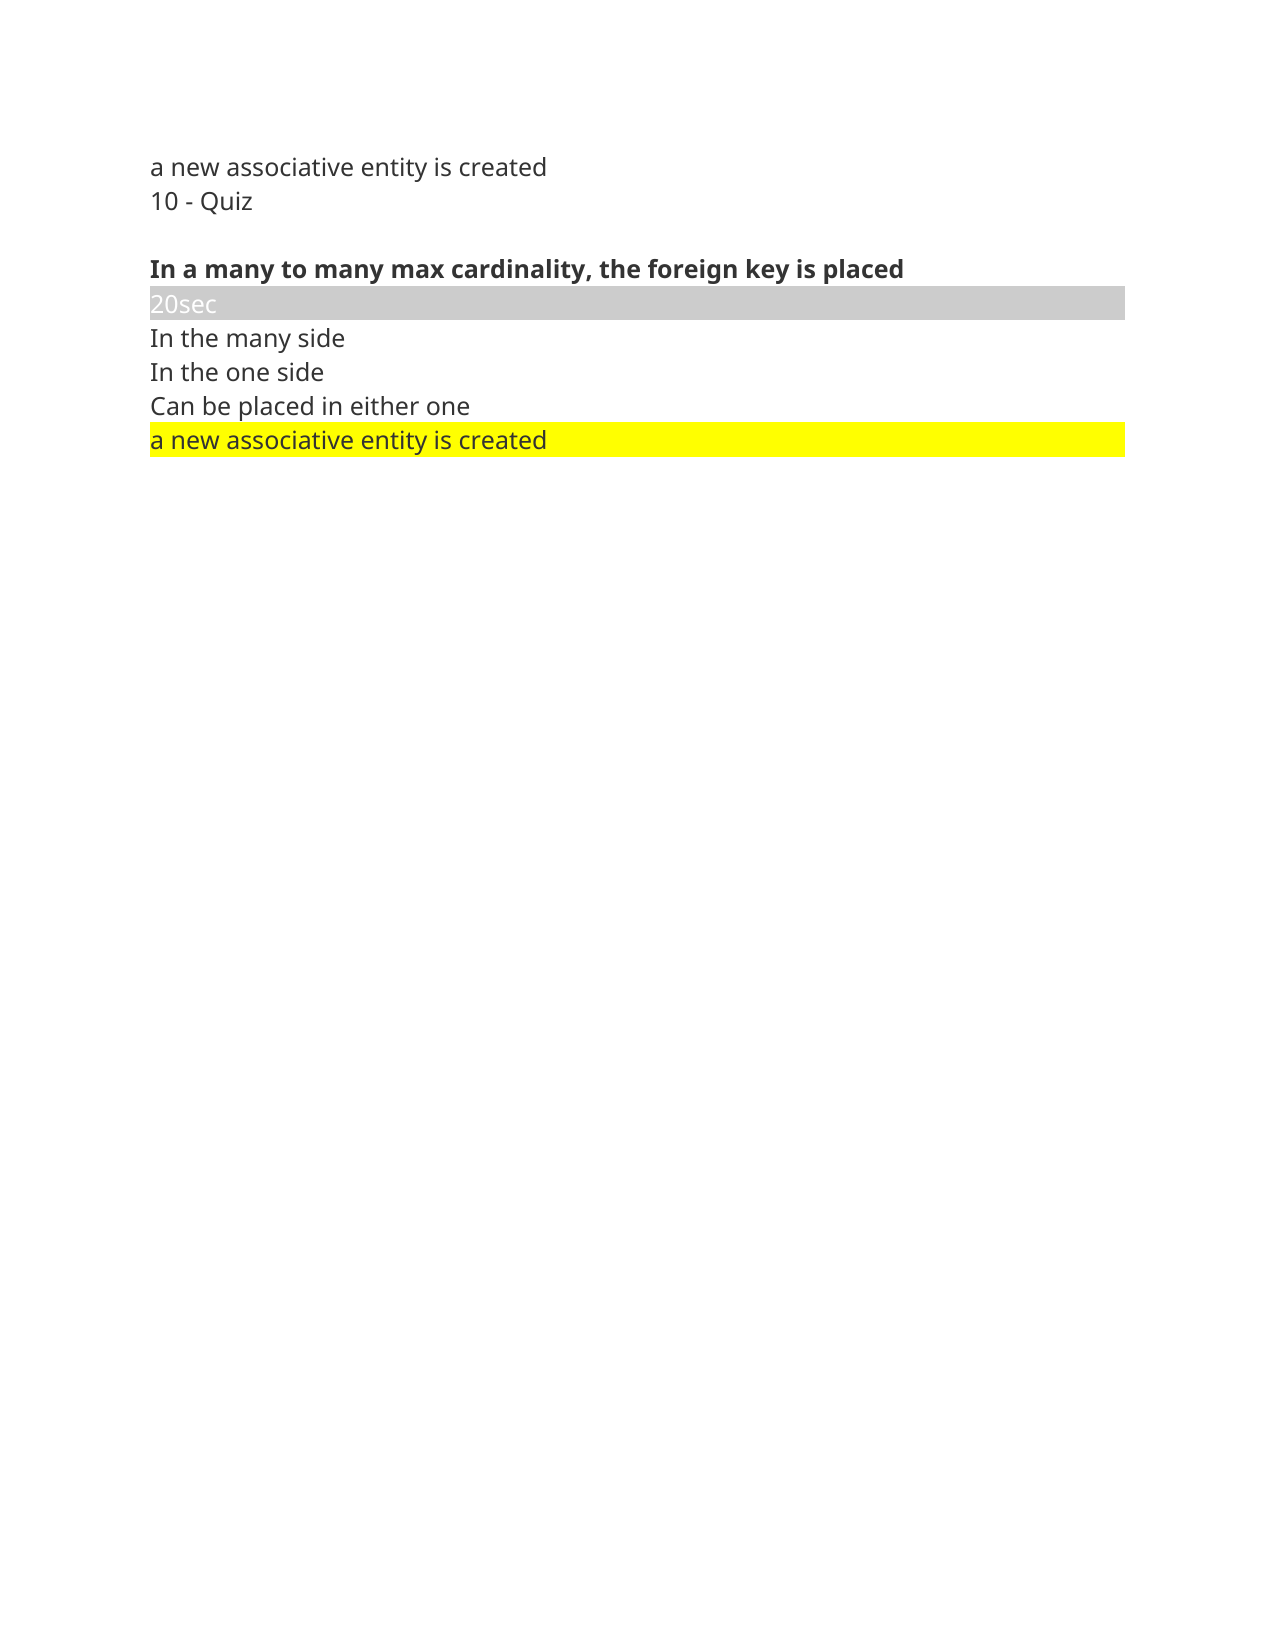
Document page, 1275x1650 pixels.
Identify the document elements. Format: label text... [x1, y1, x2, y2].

text In a many to many max cardinality, the foreign key is placed [150, 252, 1125, 286]
text In the one side [150, 354, 1125, 388]
text 20sec [150, 286, 1125, 320]
text In the many side [150, 320, 1125, 354]
text 10 - Quiz [150, 184, 1125, 218]
text Can be placed in either one [150, 388, 1125, 422]
text a new associative entity is created [150, 422, 1125, 457]
text a new associative entity is created [150, 150, 1125, 184]
